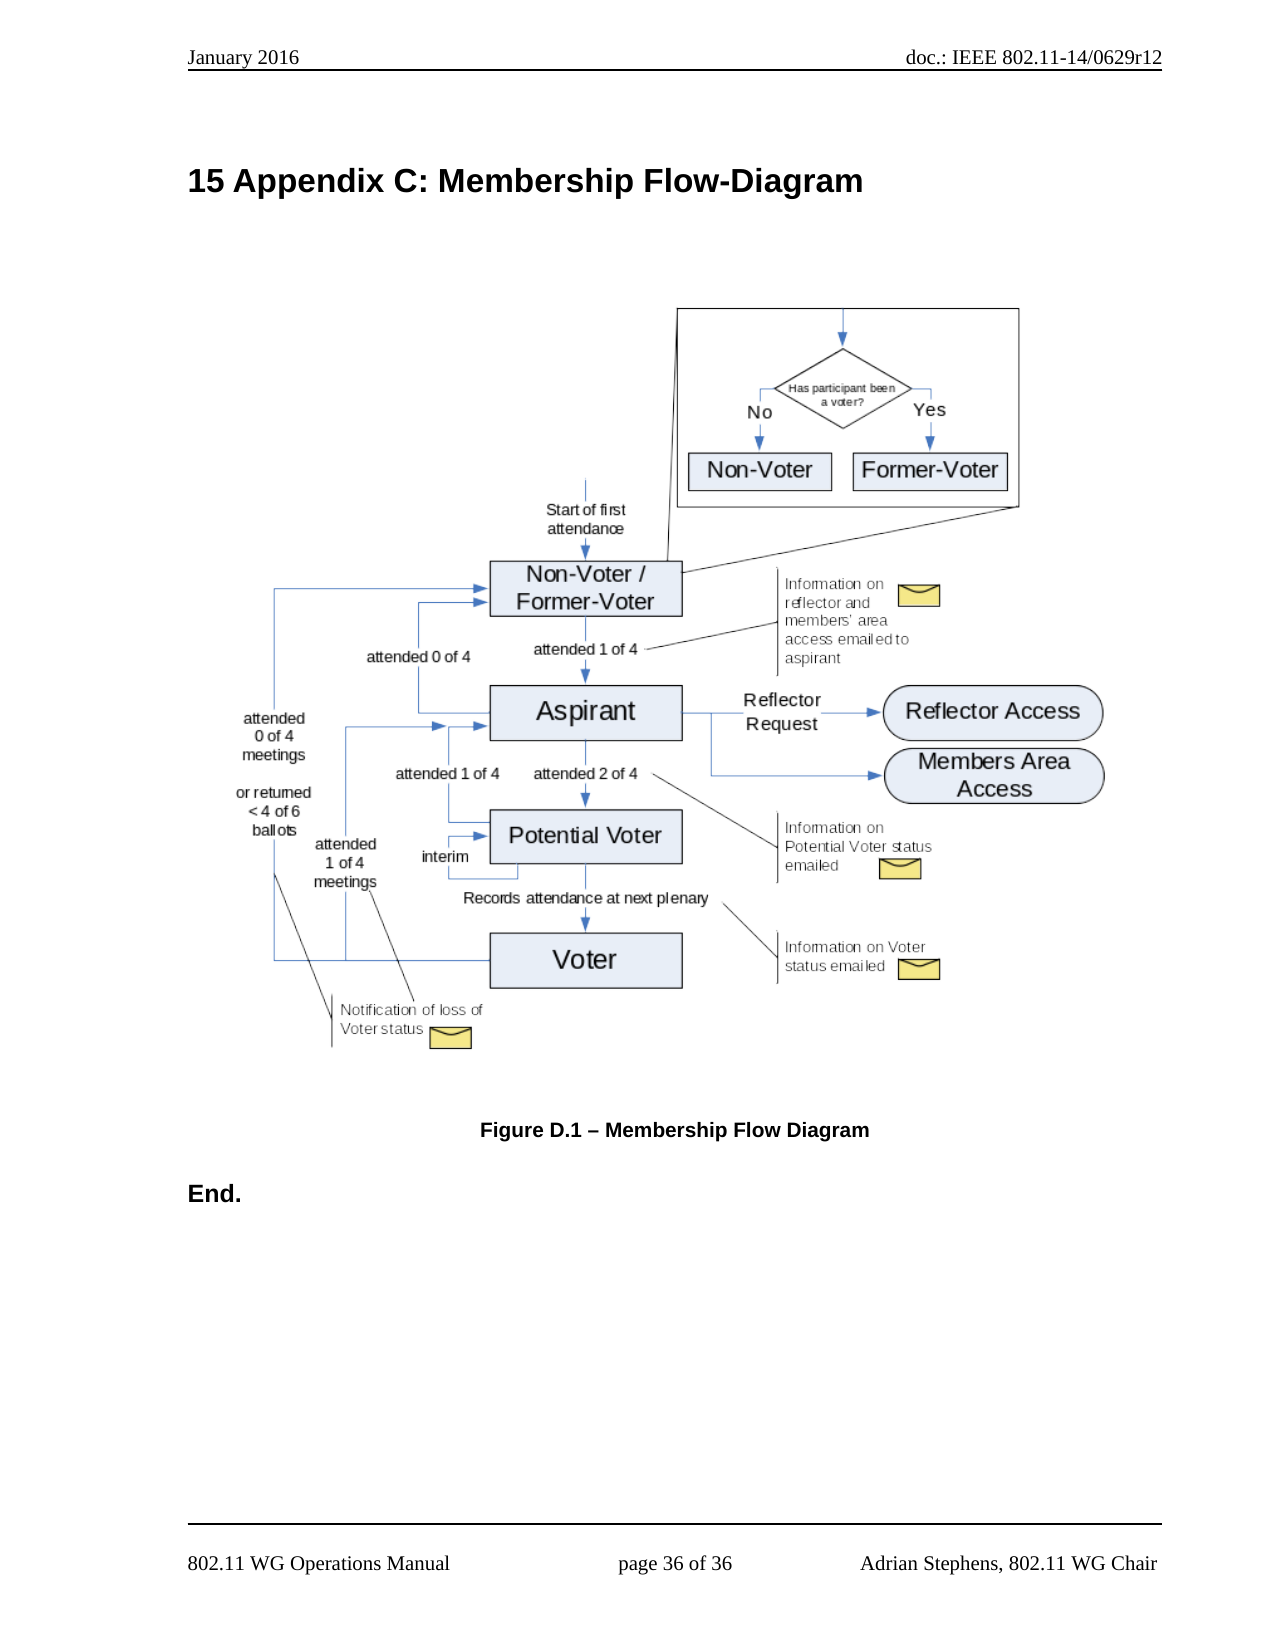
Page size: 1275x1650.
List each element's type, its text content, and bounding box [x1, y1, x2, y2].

subtitle Appendix C: Membership Flow-Diagram [187, 161, 1162, 200]
text End. [187, 1179, 1162, 1207]
text Figure D.1 – Membership Flow Diagram [187, 1118, 1162, 1142]
